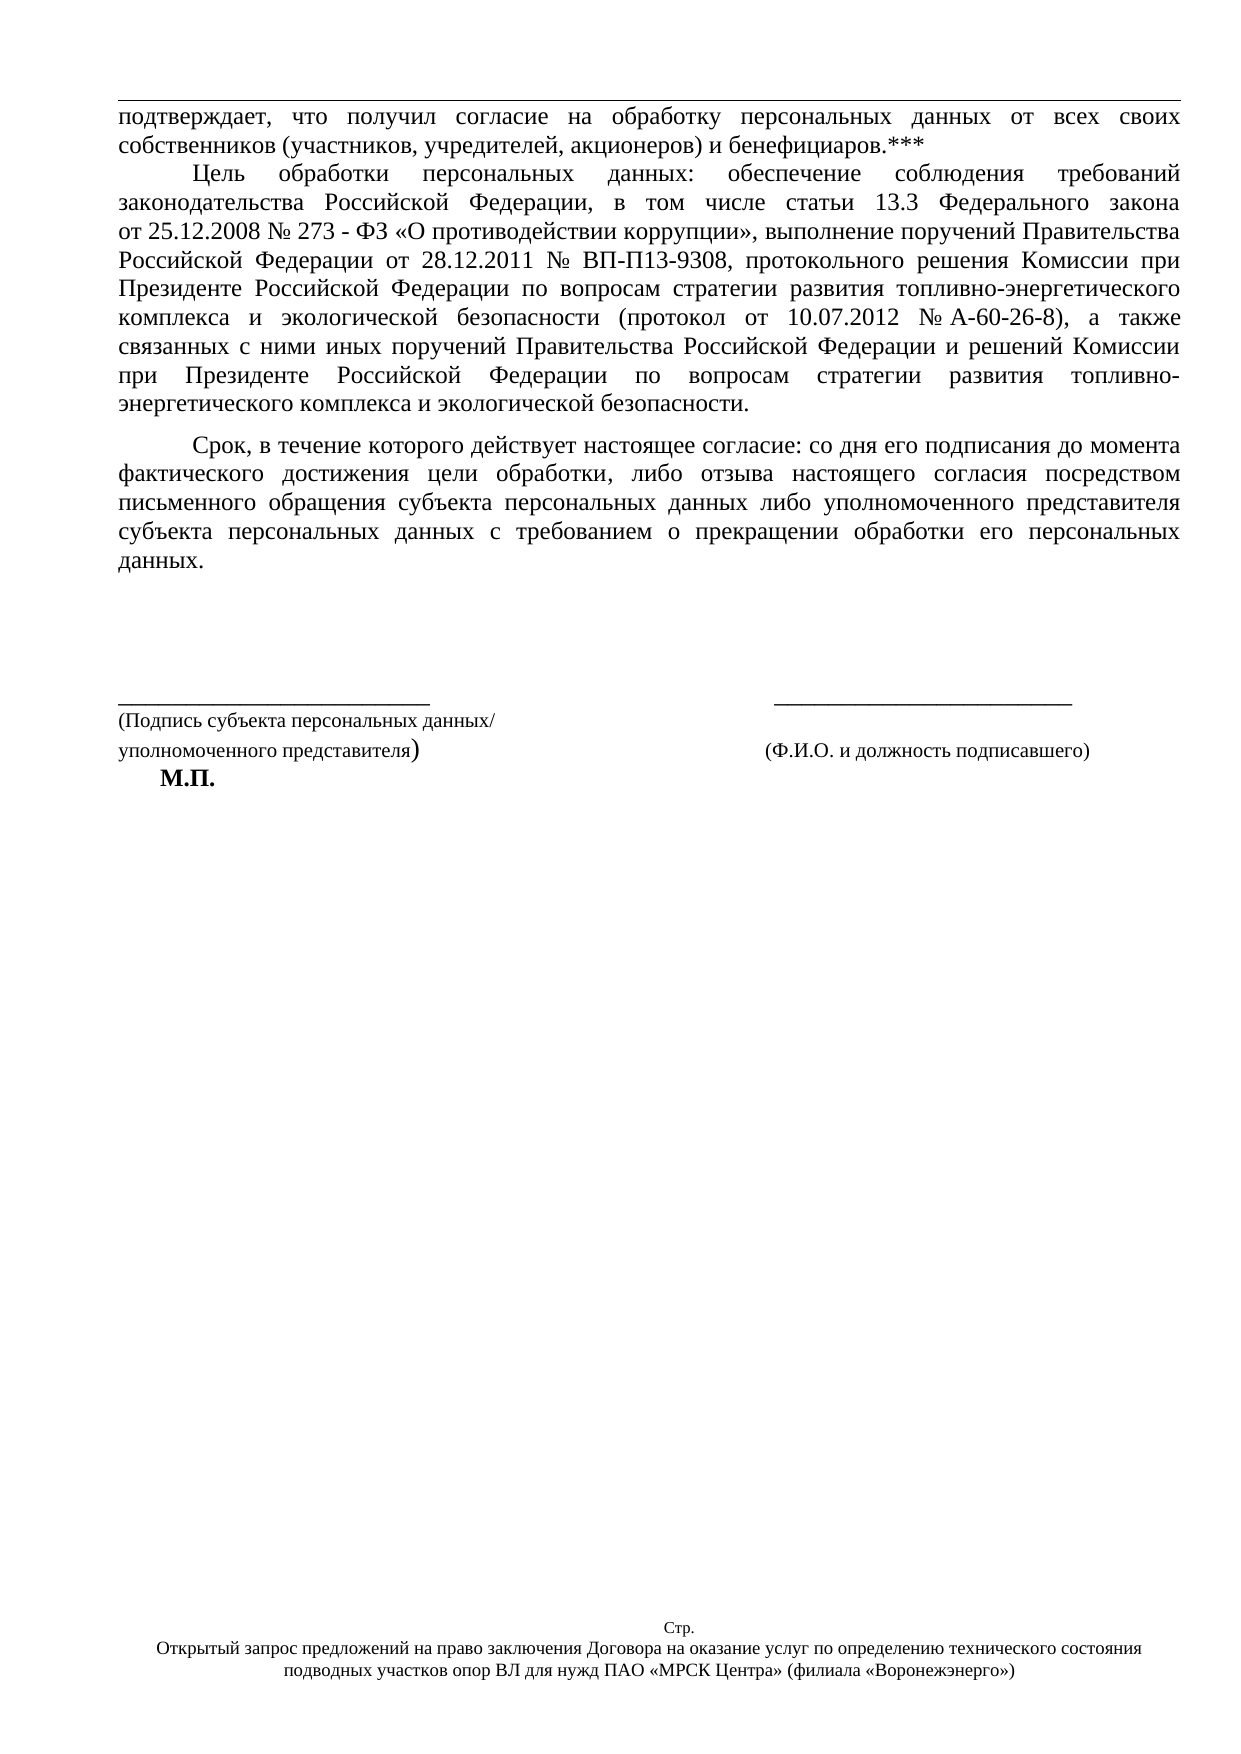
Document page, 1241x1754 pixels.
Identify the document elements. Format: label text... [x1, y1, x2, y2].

text (Подпись субъекта персональных данных/ [118, 708, 1181, 732]
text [118, 101, 1181, 158]
text М.П. [118, 763, 1181, 792]
text Цель обработки персональных данных: обеспечение соблюдения требований законодательства Российской Федерации, в том числе статьи 13.3 Федерального закона от 25.12.2008 № 273 - ФЗ «О противодействии коррупции», выполнение поручений Правительства Российской Федерации от 28.12.2011 № ВП-П13-9308, протокольного решения Комиссии при Президенте Российской Федерации по вопросам стратегии развития топливно-энергетического комплекса и экологической безопасности (протокол от 10.07.2012 № А-60-26-8), а также связанных с ними иных поручений Правительства Российской Федерации и решений Комиссии при Президенте Российской Федерации по вопросам стратегии развития топливно-энергетического комплекса и экологической безопасности. [118, 158, 1181, 417]
text уполномоченного представителя) (Ф.И.О. и должность подписавшего) [118, 732, 1181, 763]
text Срок, в течение которого действует настоящее согласие: со дня его подписания до момента фактического достижения цели обработки, либо отзыва настоящего согласия посредством письменного обращения субъекта персональных данных либо уполномоченного представителя субъекта персональных данных с требованием о прекращении обработки его персональных данных. [118, 430, 1181, 573]
text _______________________ ______________________ [118, 677, 1181, 708]
